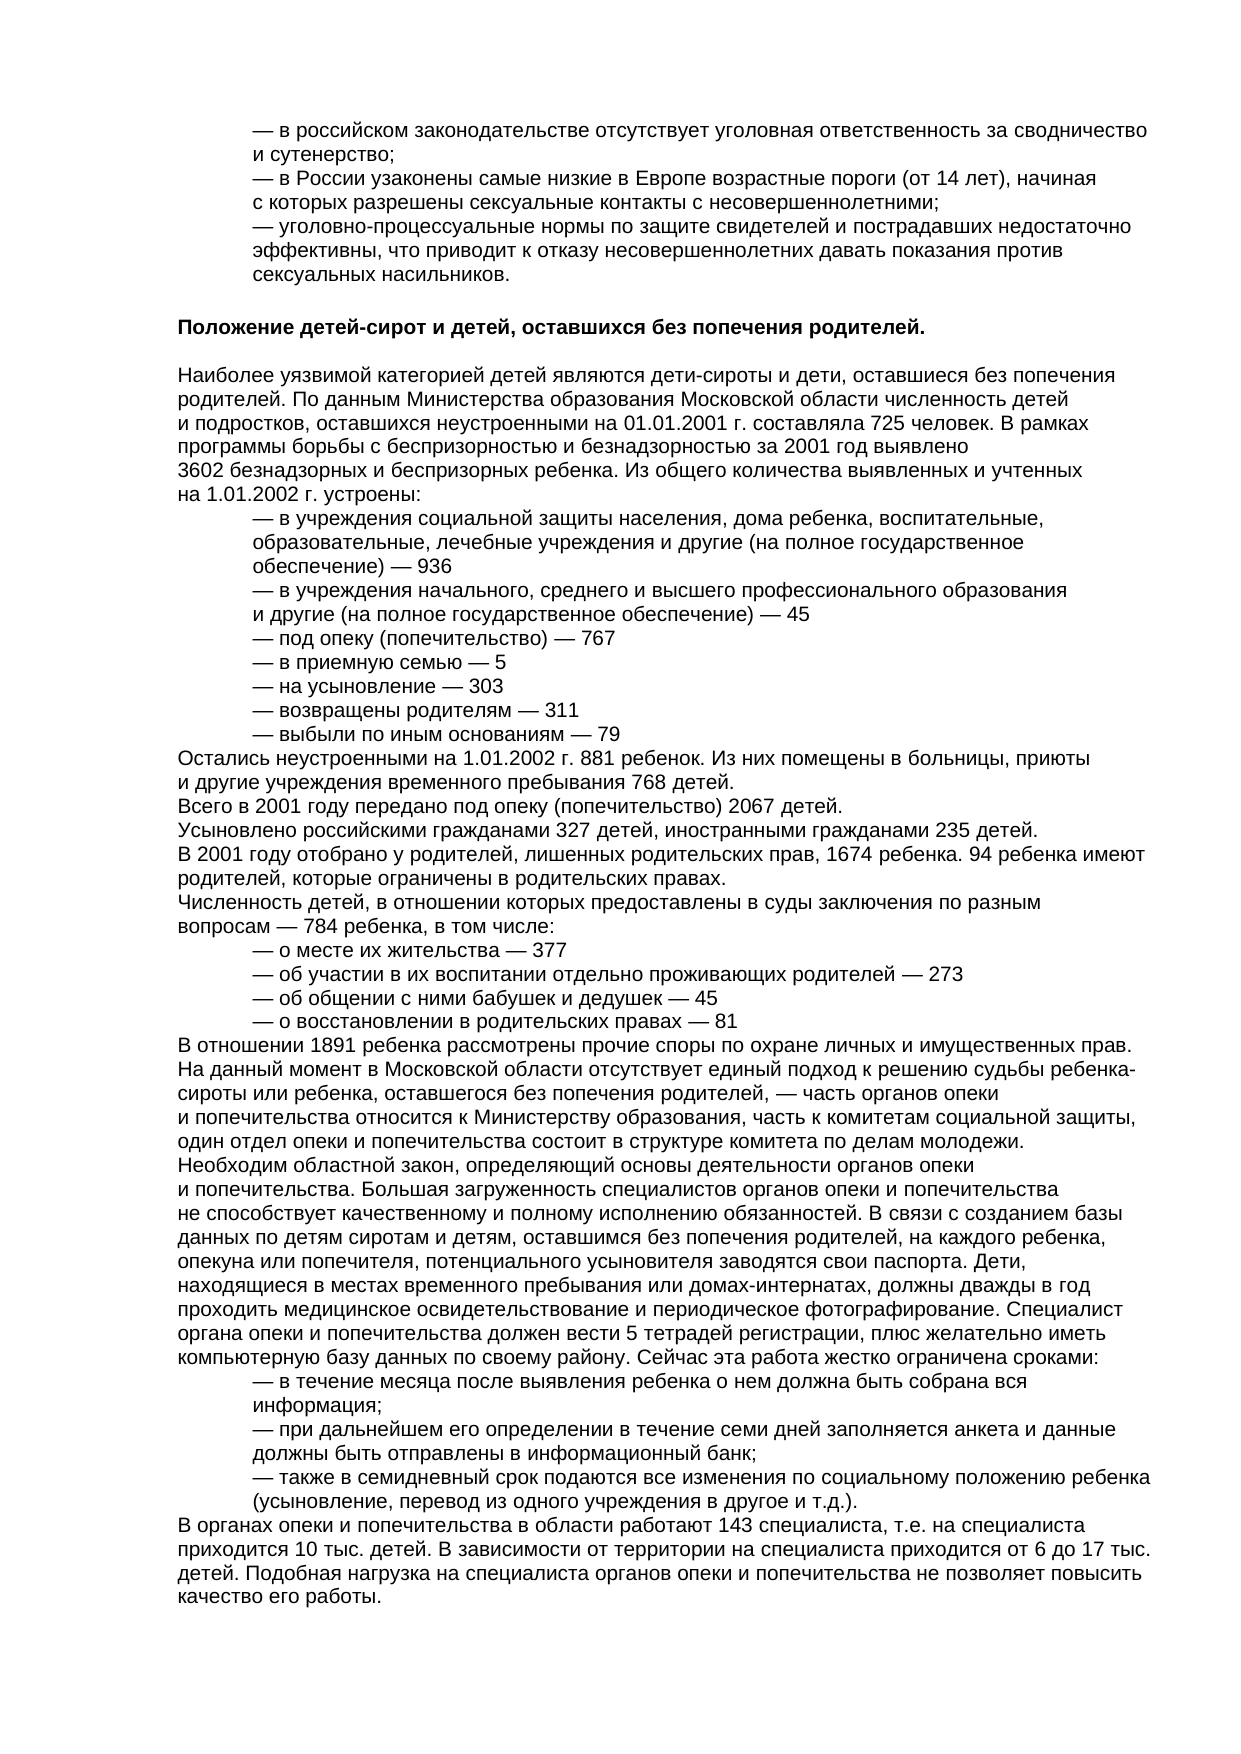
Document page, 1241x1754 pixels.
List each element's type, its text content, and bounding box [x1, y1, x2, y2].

text — в течение месяца после выявления ребенка о нем должна быть собрана вся информация; — при дальнейшем его определении в течение семи дней заполняется анкета и данные должны быть отправлены в информационный банк; — также в семидневный срок подаются все изменения по социальному положению ребенка (усыновление, перевод из одного учреждения в другое и т.д.). [252, 1369, 1152, 1512]
text На данный момент в Московской области отсутствует единый подход к решению судьбы ребенка-сироты или ребенка, оставшегося без попечения родителей, — часть органов опеки и попечительства относится к Министерству образования, часть к комитетам социальной защиты, один отдел опеки и попечительства состоит в структуре комитета по делам молодежи. [177, 1057, 1152, 1153]
text В отношении 1891 ребенка рассмотрены прочие споры по охране личных и имущественных прав. [177, 1033, 1152, 1057]
text В органах опеки и попечительства в области работают 143 специалиста, т.е. на специалиста приходится 10 тыс. детей. В зависимости от территории на специалиста приходится от 6 до 17 тыс. детей. Подобная нагрузка на специалиста органов опеки и попечительства не позволяет повысить качество его работы. [177, 1512, 1152, 1608]
text Остались неустроенными на 1.01.2002 г. 881 ребенок. Из них помещены в больницы, приюты и другие учреждения временного пребывания 768 детей. Всего в 2001 году передано под опеку (попечительство) 2067 детей. Усыновлено российскими гражданами 327 детей, иностранными гражданами 235 детей. В 2001 году отобрано у родителей, лишенных родительских прав, 1674 ребенка. 94 ребенка имеют родителей, которые ограничены в родительских правах. Численность детей, в отношении которых предоставлены в суды заключения по разным вопросам — 784 ребенка, в том числе: [177, 746, 1152, 937]
text Положение детей-сирот и детей, оставшихся без попечения родителей. [177, 314, 1152, 338]
text — о месте их жительства — 377 — об участии в их воспитании отдельно проживающих родителей — 273 — об общении с ними бабушек и дедушек — 45 — о восстановлении в родительских правах — 81 [252, 937, 1152, 1033]
text — в российском законодательстве отсутствует уголовная ответственность за сводничество и сутенерство; — в России узаконены самые низкие в Европе возрастные пороги (от 14 лет), начиная с которых разрешены сексуальные контакты с несовершеннолетними; — уголовно-процессуальные нормы по защите свидетелей и пострадавших недостаточно эффективны, что приводит к отказу несовершеннолетних давать показания против сексуальных насильников. [252, 118, 1152, 286]
text Необходим областной закон, определяющий основы деятельности органов опеки и попечительства. Большая загруженность специалистов органов опеки и попечительства не способствует качественному и полному исполнению обязанностей. В связи с созданием базы данных по детям сиротам и детям, оставшимся без попечения родителей, на каждого ребенка, опекуна или попечителя, потенциального усыновителя заводятся свои паспорта. Дети, находящиеся в местах временного пребывания или домах-интернатах, должны дважды в год проходить медицинское освидетельствование и периодическое фотографирование. Специалист органа опеки и попечительства должен вести 5 тетрадей регистрации, плюс желательно иметь компьютерную базу данных по своему району. Сейчас эта работа жестко ограничена сроками: [177, 1153, 1152, 1369]
text — в учреждения социальной защиты населения, дома ребенка, воспитательные, образовательные, лечебные учреждения и другие (на полное государственное обеспечение) — 936 — в учреждения начального, среднего и высшего профессионального образования и другие (на полное государственное обеспечение) — 45 — под опеку (попечительство) — 767 — в приемную семью — 5 — на усыновление — 303 — возвращены родителям — 311 — выбыли по иным основаниям — 79 [252, 506, 1152, 746]
text Наиболее уязвимой категорией детей являются дети-сироты и дети, оставшиеся без попечения родителей. По данным Министерства образования Московской области численность детей и подростков, оставшихся неустроенными на 01.01.2001 г. составляла 725 человек. В рамках программы борьбы с беспризорностью и безнадзорностью за 2001 год выявлено 3602 безнадзорных и беспризорных ребенка. Из общего количества выявленных и учтенных на 1.01.2002 г. устроены: [177, 362, 1152, 506]
